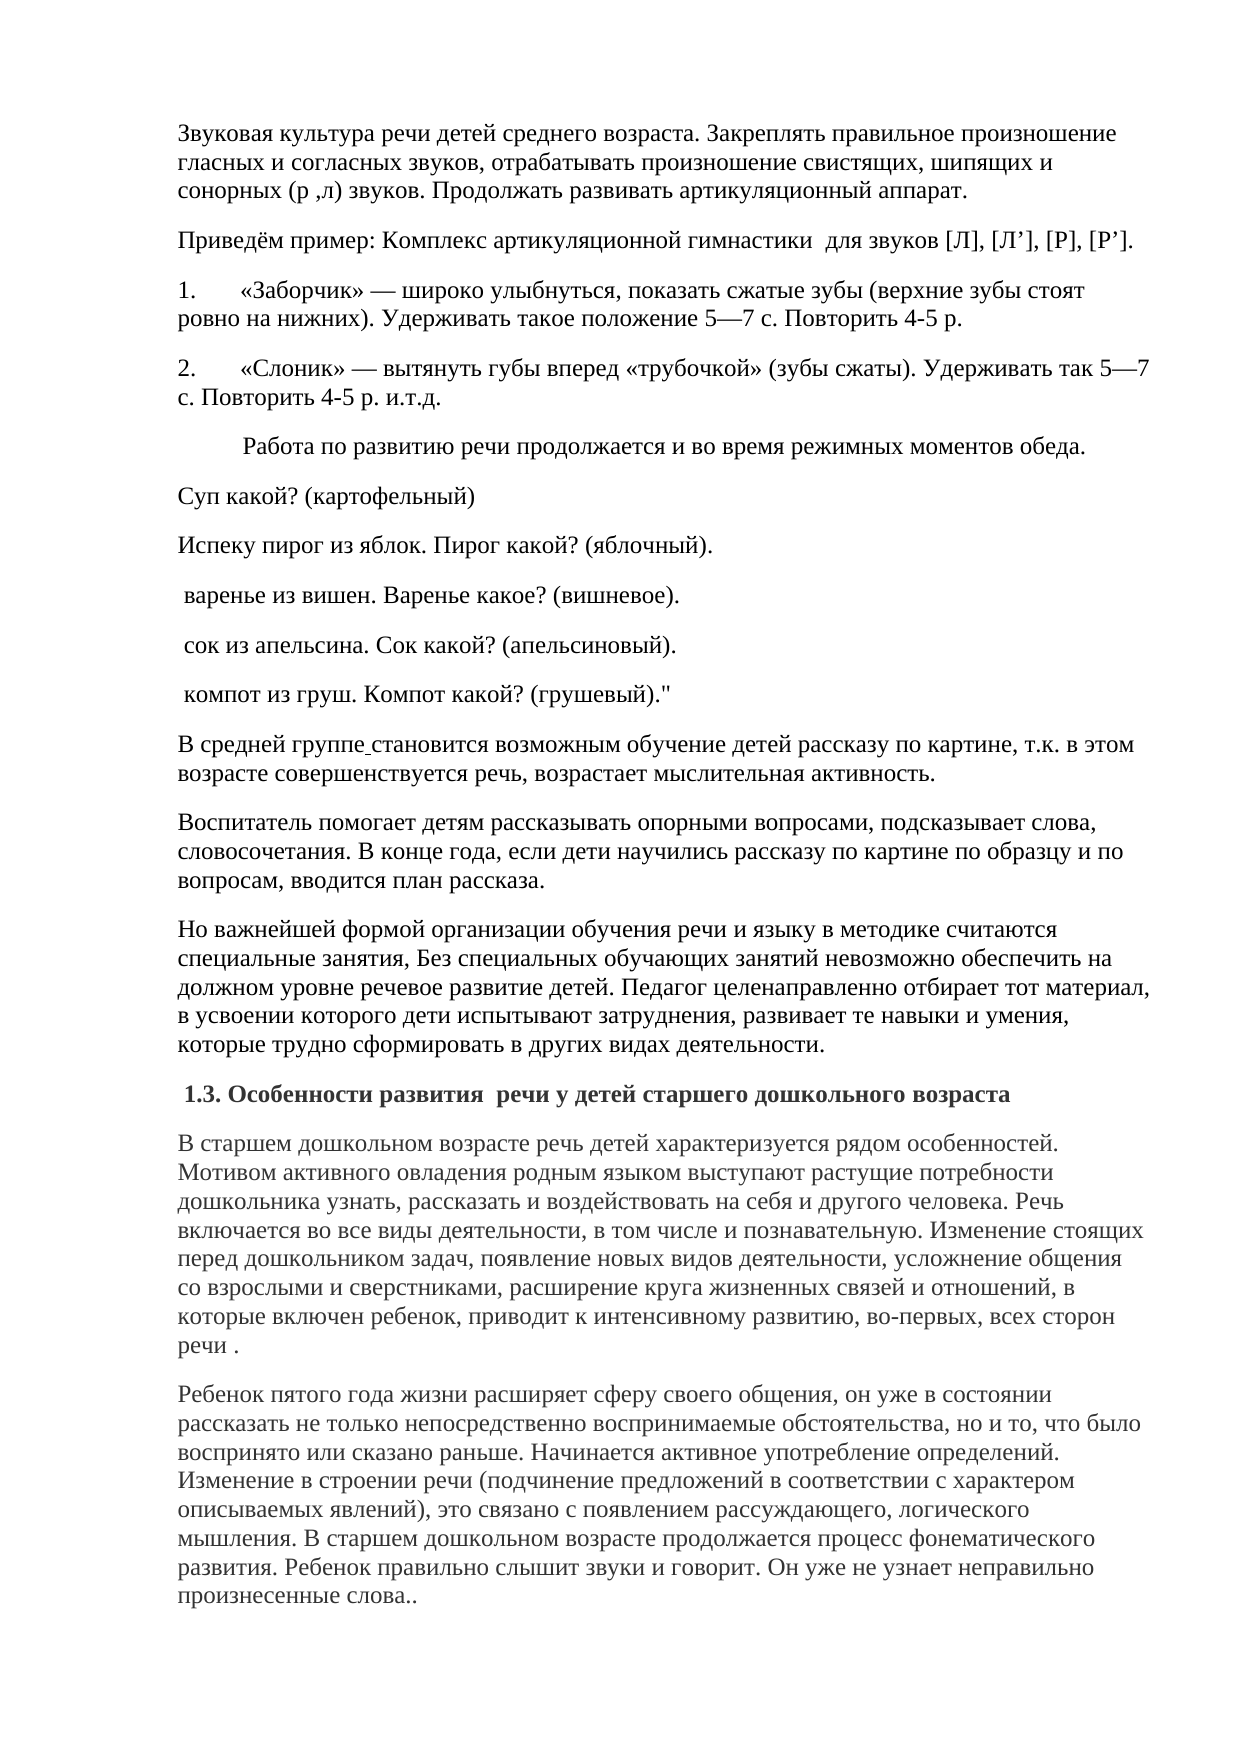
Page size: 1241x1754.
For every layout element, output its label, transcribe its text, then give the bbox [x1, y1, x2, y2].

text компот из груш. Компот какой? (грушевый)." [177, 679, 1152, 708]
text Работа по развитию речи продолжается и во время режимных моментов обеда. [177, 431, 1152, 460]
text Приведём пример: Комплекс артикуляционной гимнастики для звуков [Л], [Л’], [Р], [Р’]. [177, 225, 1152, 254]
text Но важнейшей формой организации обучения речи и языку в методике считаются специальные занятия, Без специальных обучающих занятий невозможно обеспечить на должном уровне речевое развитие детей. Педагог целенаправленно отбирает тот материал, в усвоении которого дети испытывают затруднения, развивает те навыки и умения, которые трудно сформировать в других видах деятельности. [177, 914, 1152, 1058]
text Воспитатель помогает детям рассказывать опорными вопросами, подсказывает слова, словосочетания. В конце года, если дети научились рассказу по картине по образцу и по вопросам, вводится план рассказа. [177, 807, 1152, 893]
text Ребенок пятого года жизни расширяет сферу своего общения, он уже в состоянии рассказать не только непосредственно воспринимаемые обстоятельства, но и то, что было воспринято или сказано раньше. Начинается активное употребление определений. Изменение в строении речи (подчинение предложений в соответствии с характером описываемых явлений), это связано с появлением рассуждающего, логического мышления. В старшем дошкольном возрасте продолжается процесс фонематического развития. Ребенок правильно слышит звуки и говорит. Он уже не узнает неправильно произнесенные слова.. [177, 1379, 1152, 1609]
text сок из апельсина. Сок какой? (апельсиновый). [177, 630, 1152, 658]
text Суп какой? (картофельный) [177, 481, 1152, 510]
text варенье из вишен. Варенье какое? (вишневое). [177, 580, 1152, 609]
text Звуковая культура речи детей среднего возраста. Закреплять правильное произношение гласных и согласных звуков, отрабатывать произношение свистящих, шипящих и сонорных (р ,л) звуков. Продолжать развивать артикуляционный аппарат. [177, 118, 1152, 204]
text 2. «Слоник» — вытянуть губы вперед «трубочкой» (зубы сжаты). Удерживать так 5—7 с. Повторить 4-5 р. и.т.д. [177, 353, 1152, 411]
text 1.3. Особенности развития речи у детей старшего дошкольного возраста [177, 1079, 1152, 1108]
text 1. «Заборчик» — широко улыбнуться, показать сжатые зубы (верхние зубы стоят ровно на нижних). Удерживать такое положение 5—7 с. Повторить 4-5 р. [177, 275, 1152, 332]
text Испеку пирог из яблок. Пирог какой? (яблочный). [177, 531, 1152, 559]
text В средней группе становится возможным обучение детей рассказу по картине, т.к. в этом возрасте совершенствуется речь, возрастает мыслительная активность. [177, 729, 1152, 786]
text В старшем дошкольном возрасте речь детей характеризуется рядом особенностей. Мотивом активного овладения родным языком выступают растущие потребности дошкольника узнать, рассказать и воздействовать на себя и другого человека. Речь включается во все виды деятельности, в том числе и познавательную. Изменение стоящих перед дошкольником задач, появление новых видов деятельности, усложнение общения со взрослыми и сверстниками, расширение круга жизненных связей и отношений, в которые включен ребенок, приводит к интенсивному развитию, во-первых, всех сторон речи . [177, 1128, 1152, 1358]
